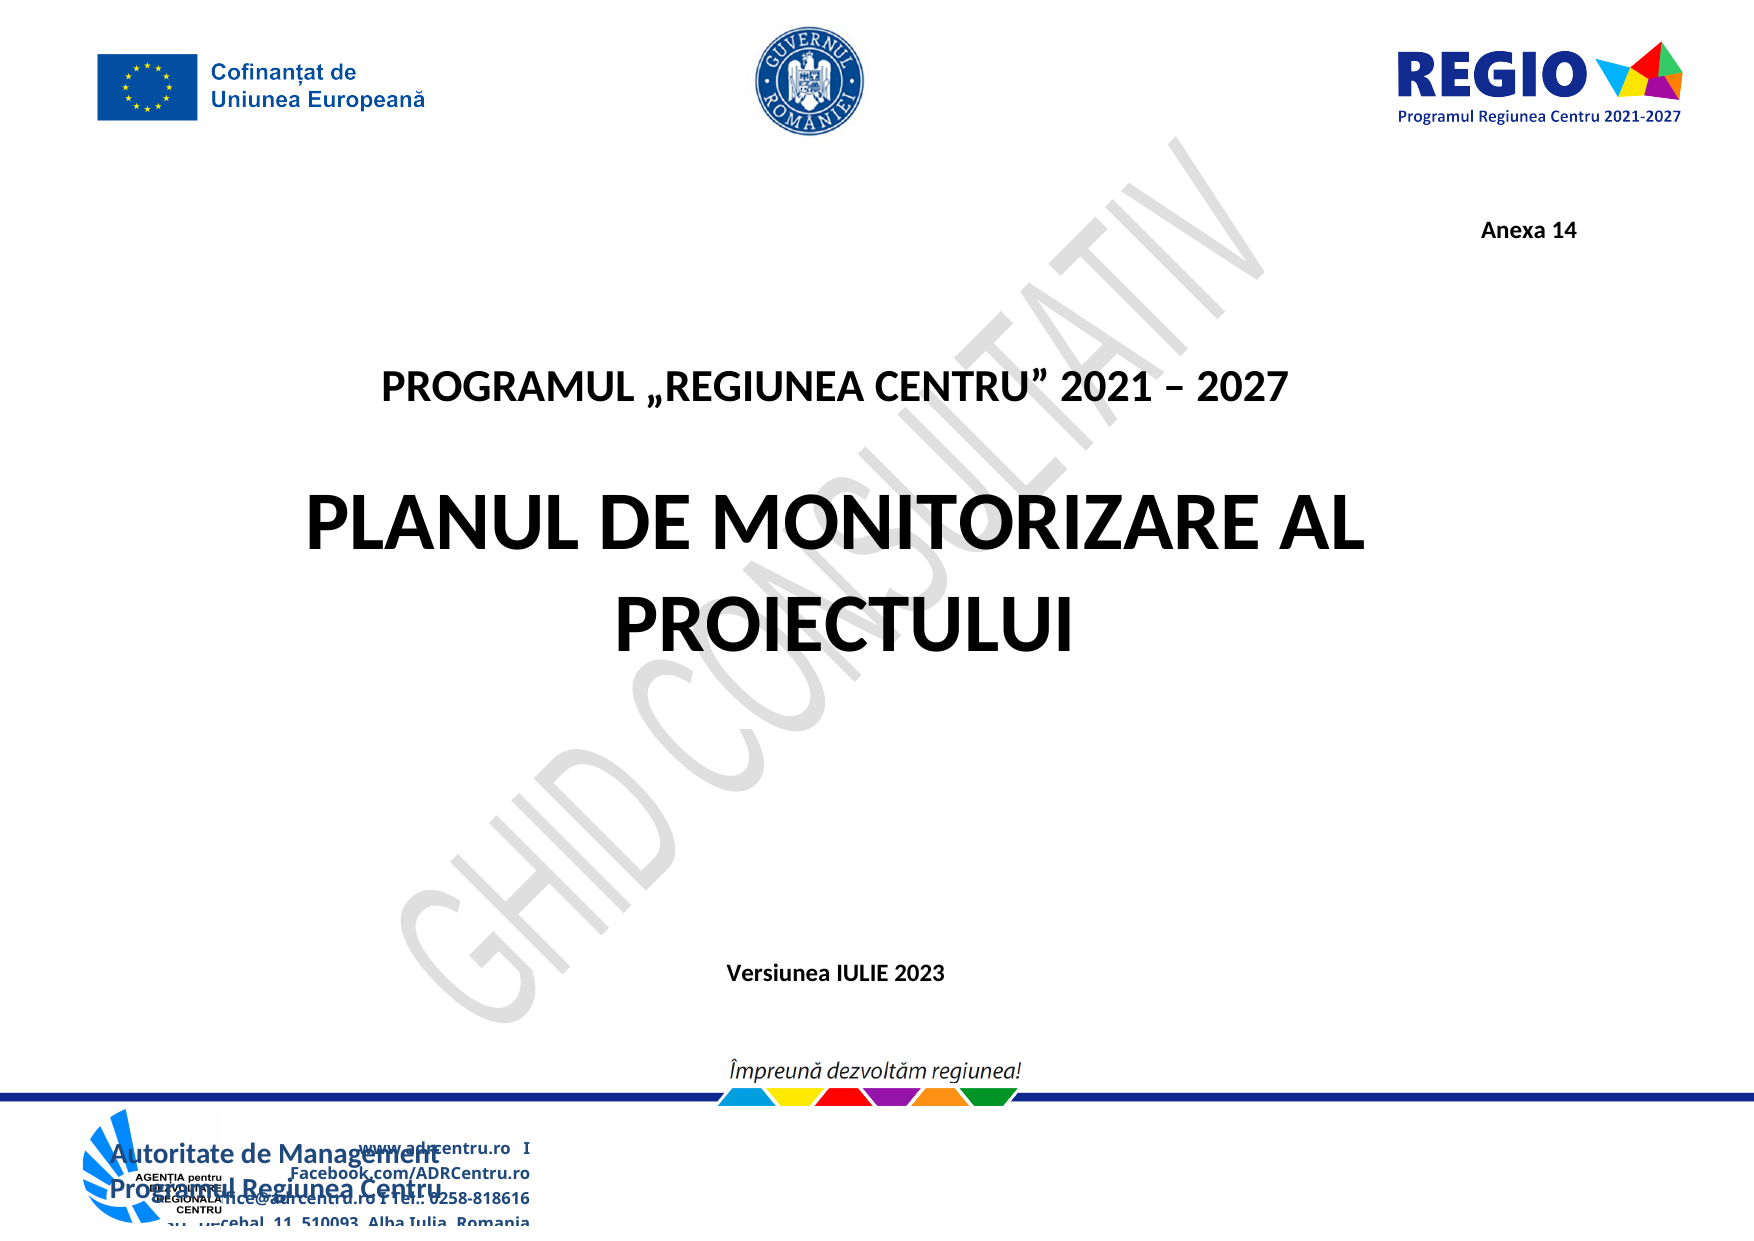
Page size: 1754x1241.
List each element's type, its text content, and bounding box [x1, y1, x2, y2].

picture [1398, 41, 1683, 125]
picture [82, 1109, 222, 1223]
text PROGRAMUL „REGIUNEA CENTRU” 2021 – 2027 [94, 357, 1577, 412]
text PLANUL DE MONITORIZARE AL [94, 468, 1577, 570]
picture [93, 50, 452, 125]
picture [716, 1057, 1035, 1083]
text PROIECTULUI [94, 570, 1577, 672]
picture [735, 0, 880, 154]
text Versiunea IULIE 2023 [94, 957, 1577, 987]
picture [763, 1088, 1754, 1106]
text Anexa 14 [94, 214, 1577, 244]
picture [0, 1088, 731, 1106]
